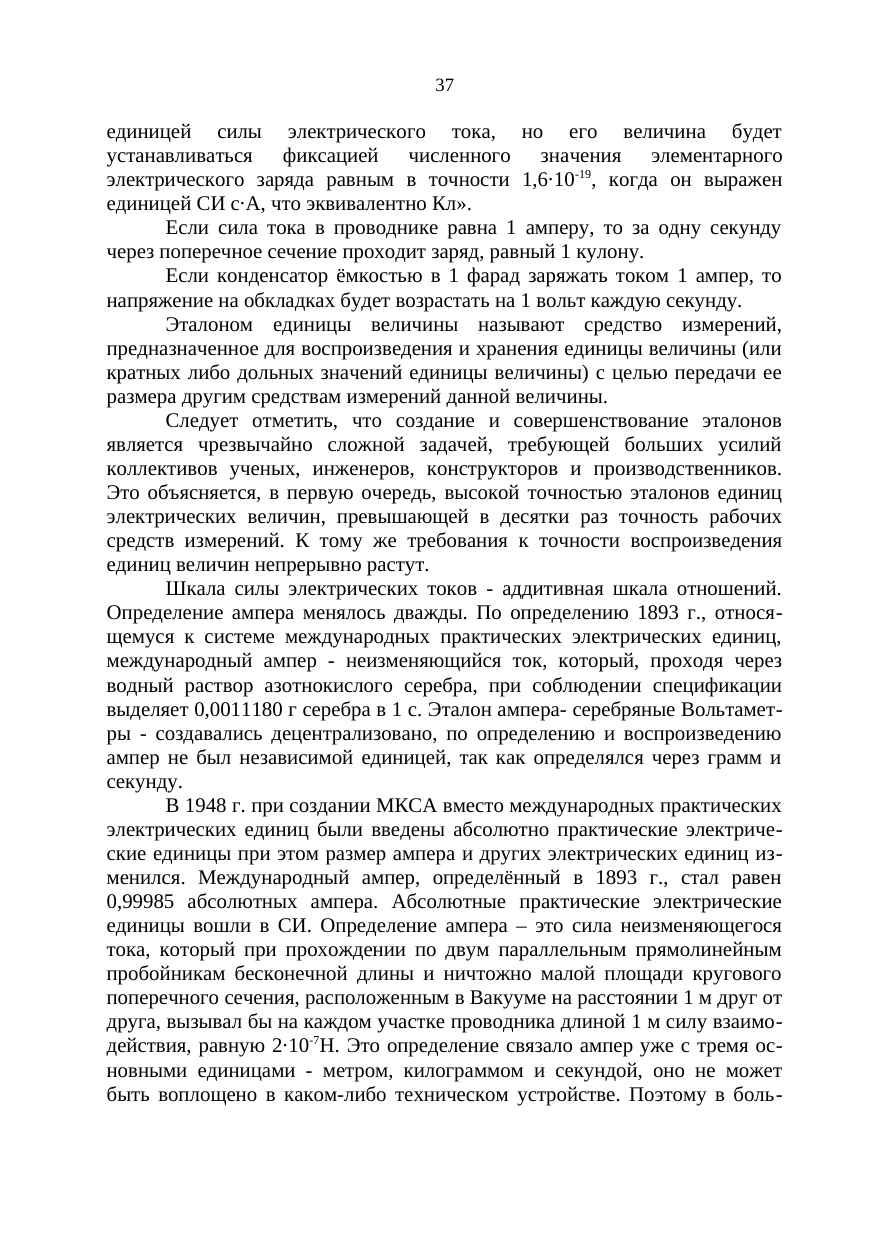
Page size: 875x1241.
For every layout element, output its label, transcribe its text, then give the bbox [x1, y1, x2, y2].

text Шкала силы электрических токов - аддитивная шкала отношений. Определение ампера менялось дважды. По определению 1893 г., относящемуся к системе международных практических электрических единиц, международный ампер - неизменяющийся ток, который, проходя через водный раствор азотнокислого серебра, при соблюдении спецификации выделяет 0,0011180 г серебра в 1 с. Эталон ампера- серебряные Вольтаметры - создавались децентрализовано, по определению и воспроизведению ампер не был независимой единицей, так как определялся через грамм и секунду. [106, 576, 782, 793]
text Если конденсатор ёмкостью в 1 фарад заряжать током 1 ампер, то напряжение на обкладках будет возрастать на 1 вольт каждую секунду. [106, 263, 782, 312]
text Эталоном единицы величины называют средство измерений, предназначенное для воспроизведения и хранения единицы величины (или кратных либо дольных значений единицы величины) с целью передачи ее размера другим средствам измерений данной величины. [106, 312, 782, 408]
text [106, 119, 782, 215]
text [106, 793, 782, 1106]
text Следует отметить, что создание и совершенствование эталонов является чрезвычайно сложной задачей, требующей больших усилий коллективов ученых, инженеров, конструкторов и производственников. Это объясняется, в первую очередь, высокой точностью эталонов единиц электрических величин, превышающей в десятки раз точность рабочих средств измерений. К тому же требования к точности воспроизведения единиц величин непрерывно растут. [106, 408, 782, 576]
text Если сила тока в проводнике равна 1 амперу, то за одну секунду через поперечное сечение проходит заряд, равный 1 кулону. [106, 215, 782, 263]
